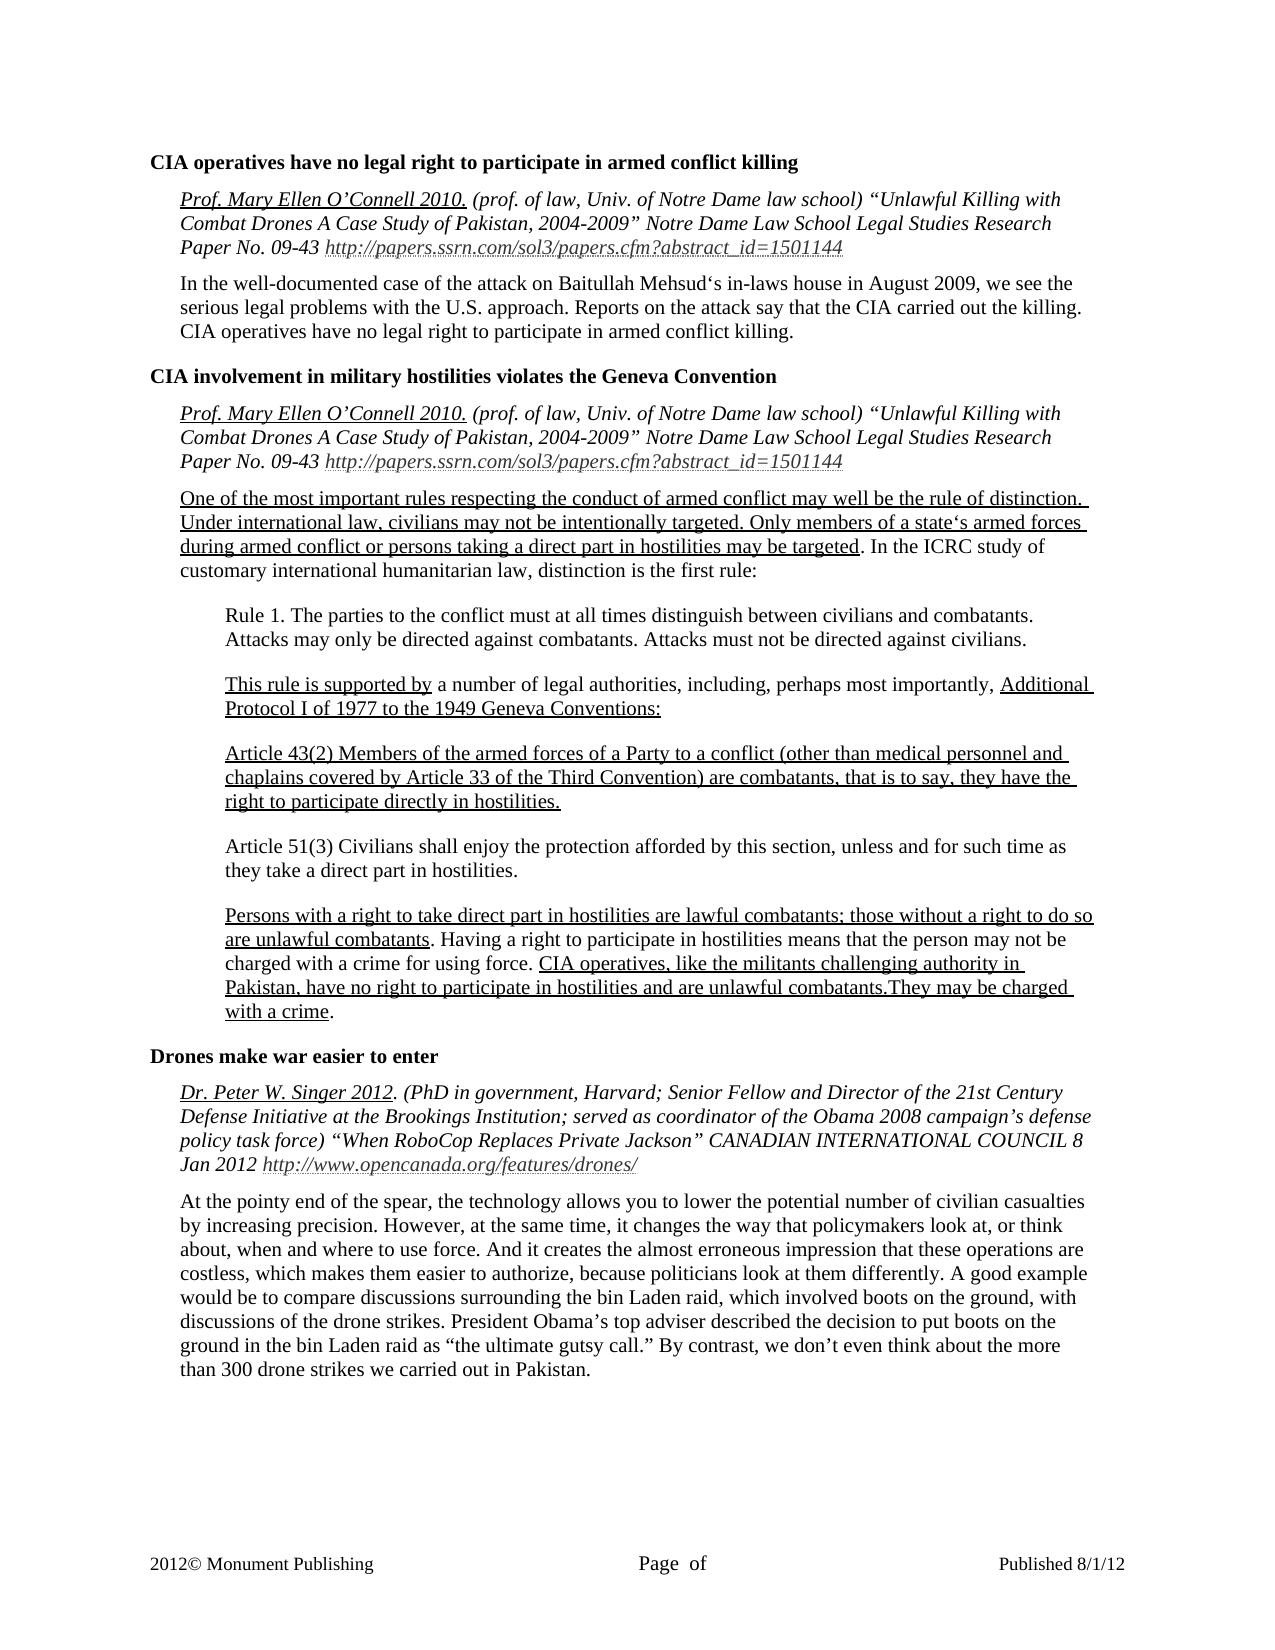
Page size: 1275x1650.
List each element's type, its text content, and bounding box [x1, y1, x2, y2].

text In the well-documented case of the attack on Baitullah Mehsud‘s in-laws house in August 2009, we see the serious legal problems with the U.S. approach. Reports on the attack say that the CIA carried out the killing. CIA operatives have no legal right to participate in armed conflict killing. [180, 271, 1095, 343]
text One of the most important rules respecting the conduct of armed conflict may well be the rule of distinction. Under international law, civilians may not be intentionally targeted. Only members of a state‘s armed forces during armed conflict or persons taking a direct part in hostilities may be targeted. In the ICRC study of customary international humanitarian law, distinction is the first rule: [180, 486, 1095, 582]
text This rule is supported by a number of legal authorities, including, perhaps most importantly, Additional Protocol I of 1977 to the 1949 Geneva Conventions: [225, 672, 1095, 720]
text Dr. Peter W. Singer 2012. (PhD in government, Harvard; Senior Fellow and Director of the 21st Century Defense Initiative at the Brookings Institution; served as coordinator of the Obama 2008 campaign’s defense policy task force) “When RoboCop Replaces Private Jackson” CANADIAN INTERNATIONAL COUNCIL 8 Jan 2012 http://www.opencanada.org/features/drones/ [180, 1080, 1095, 1176]
text Drones make war easier to enter [150, 1044, 1125, 1068]
text Article 51(3) Civilians shall enjoy the protection afforded by this section, unless and for such time as they take a direct part in hostilities. [225, 833, 1095, 882]
text CIA involvement in military hostilities violates the Geneva Convention [150, 364, 1125, 388]
text Rule 1. The parties to the conflict must at all times distinguish between civilians and combatants. Attacks may only be directed against combatants. Attacks must not be directed against civilians. [225, 603, 1095, 651]
text Prof. Mary Ellen O’Connell 2010. (prof. of law, Univ. of Notre Dame law school) “Unlawful Killing with Combat Drones A Case Study of Pakistan, 2004-2009” Notre Dame Law School Legal Studies Research Paper No. 09-43 http://papers.ssrn.com/sol3/papers.cfm?abstract_id=1501144 [180, 401, 1095, 473]
text Article 43(2) Members of the armed forces of a Party to a conflict (other than medical personnel and chaplains covered by Article 33 of the Third Convention) are combatants, that is to say, they have the right to participate directly in hostilities. [225, 741, 1095, 813]
text Prof. Mary Ellen O’Connell 2010. (prof. of law, Univ. of Notre Dame law school) “Unlawful Killing with Combat Drones A Case Study of Pakistan, 2004-2009” Notre Dame Law School Legal Studies Research Paper No. 09-43 http://papers.ssrn.com/sol3/papers.cfm?abstract_id=1501144 [180, 187, 1095, 259]
text CIA operatives have no legal right to participate in armed conflict killing [150, 150, 1125, 174]
text At the pointy end of the spear, the technology allows you to lower the potential number of civilian casualties by increasing precision. However, at the same time, it changes the way that policymakers look at, or think about, when and where to use force. And it creates the almost erroneous impression that these operations are costless, which makes them easier to authorize, because politicians look at them differently. A good example would be to compare discussions surrounding the bin Laden raid, which involved boots on the ground, with discussions of the drone strikes. President Obama’s top adviser described the decision to put boots on the ground in the bin Laden raid as “the ultimate gutsy call.” By contrast, we don’t even think about the more than 300 drone strikes we carried out in Pakistan. [180, 1189, 1095, 1381]
text Persons with a right to take direct part in hostilities are lawful combatants; those without a right to do so are unlawful combatants. Having a right to participate in hostilities means that the person may not be charged with a crime for using force. CIA operatives, like the militants challenging authority in Pakistan, have no right to participate in hostilities and are unlawful combatants.They may be charged with a crime. [225, 902, 1095, 1023]
